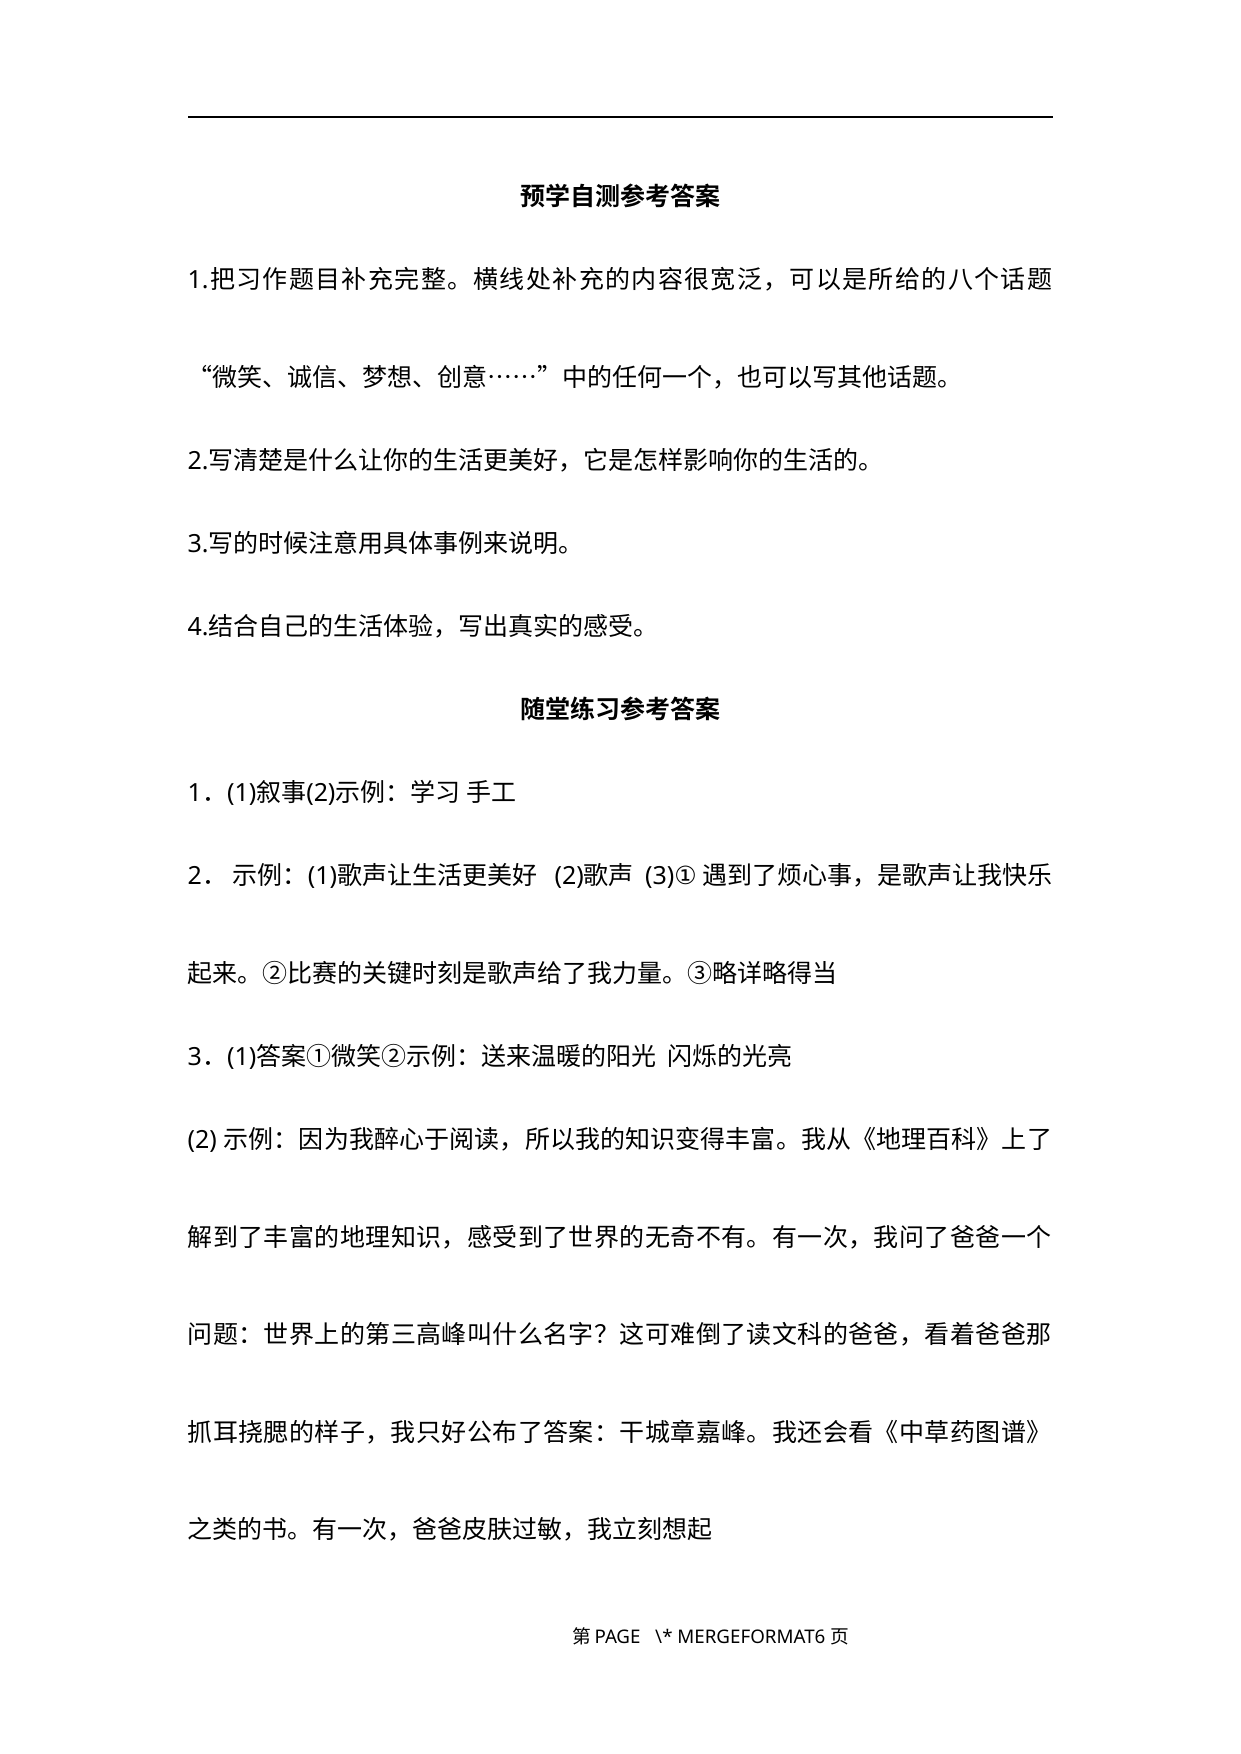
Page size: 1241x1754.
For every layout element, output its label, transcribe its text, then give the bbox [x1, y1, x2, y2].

text 2.写清楚是什么让你的生活更美好，它是怎样影响你的生活的。 [187, 426, 1053, 491]
text 预学自测参考答案 [187, 162, 1053, 227]
text 1．(1)叙事(2)示例：学习 手工 [187, 758, 1053, 823]
text 2． 示例：(1)歌声让生活更美好 (2)歌声 (3)①遇到了烦心事，是歌声让我快乐起来。②比赛的关键时刻是歌声给了我力量。③略详略得当 [187, 841, 1053, 1004]
text 4.结合自己的生活体验，写出真实的感受。 [187, 592, 1053, 657]
text 3.写的时候注意用具体事例来说明。 [187, 509, 1053, 574]
text 随堂练习参考答案 [187, 675, 1053, 740]
text 1.把习作题目补充完整。横线处补充的内容很宽泛，可以是所给的八个话题“微笑、诚信、梦想、创意……”中的任何一个，也可以写其他话题。 [187, 245, 1053, 408]
text (2) 示例：因为我醉心于阅读，所以我的知识变得丰富。我从《地理百科》上了解到了丰富的地理知识，感受到了世界的无奇不有。有一次，我问了爸爸一个问题：世界上的第三高峰叫什么名字？这可难倒了读文科的爸爸，看着爸爸那抓耳挠腮的样子，我只好公布了答案：干城章嘉峰。我还会看《中草药图谱》之类的书。有一次，爸爸皮肤过敏，我立刻想起 [187, 1105, 1053, 1560]
text 3．(1)答案①微笑②示例：送来温暖的阳光 闪烁的光亮 [187, 1022, 1053, 1087]
